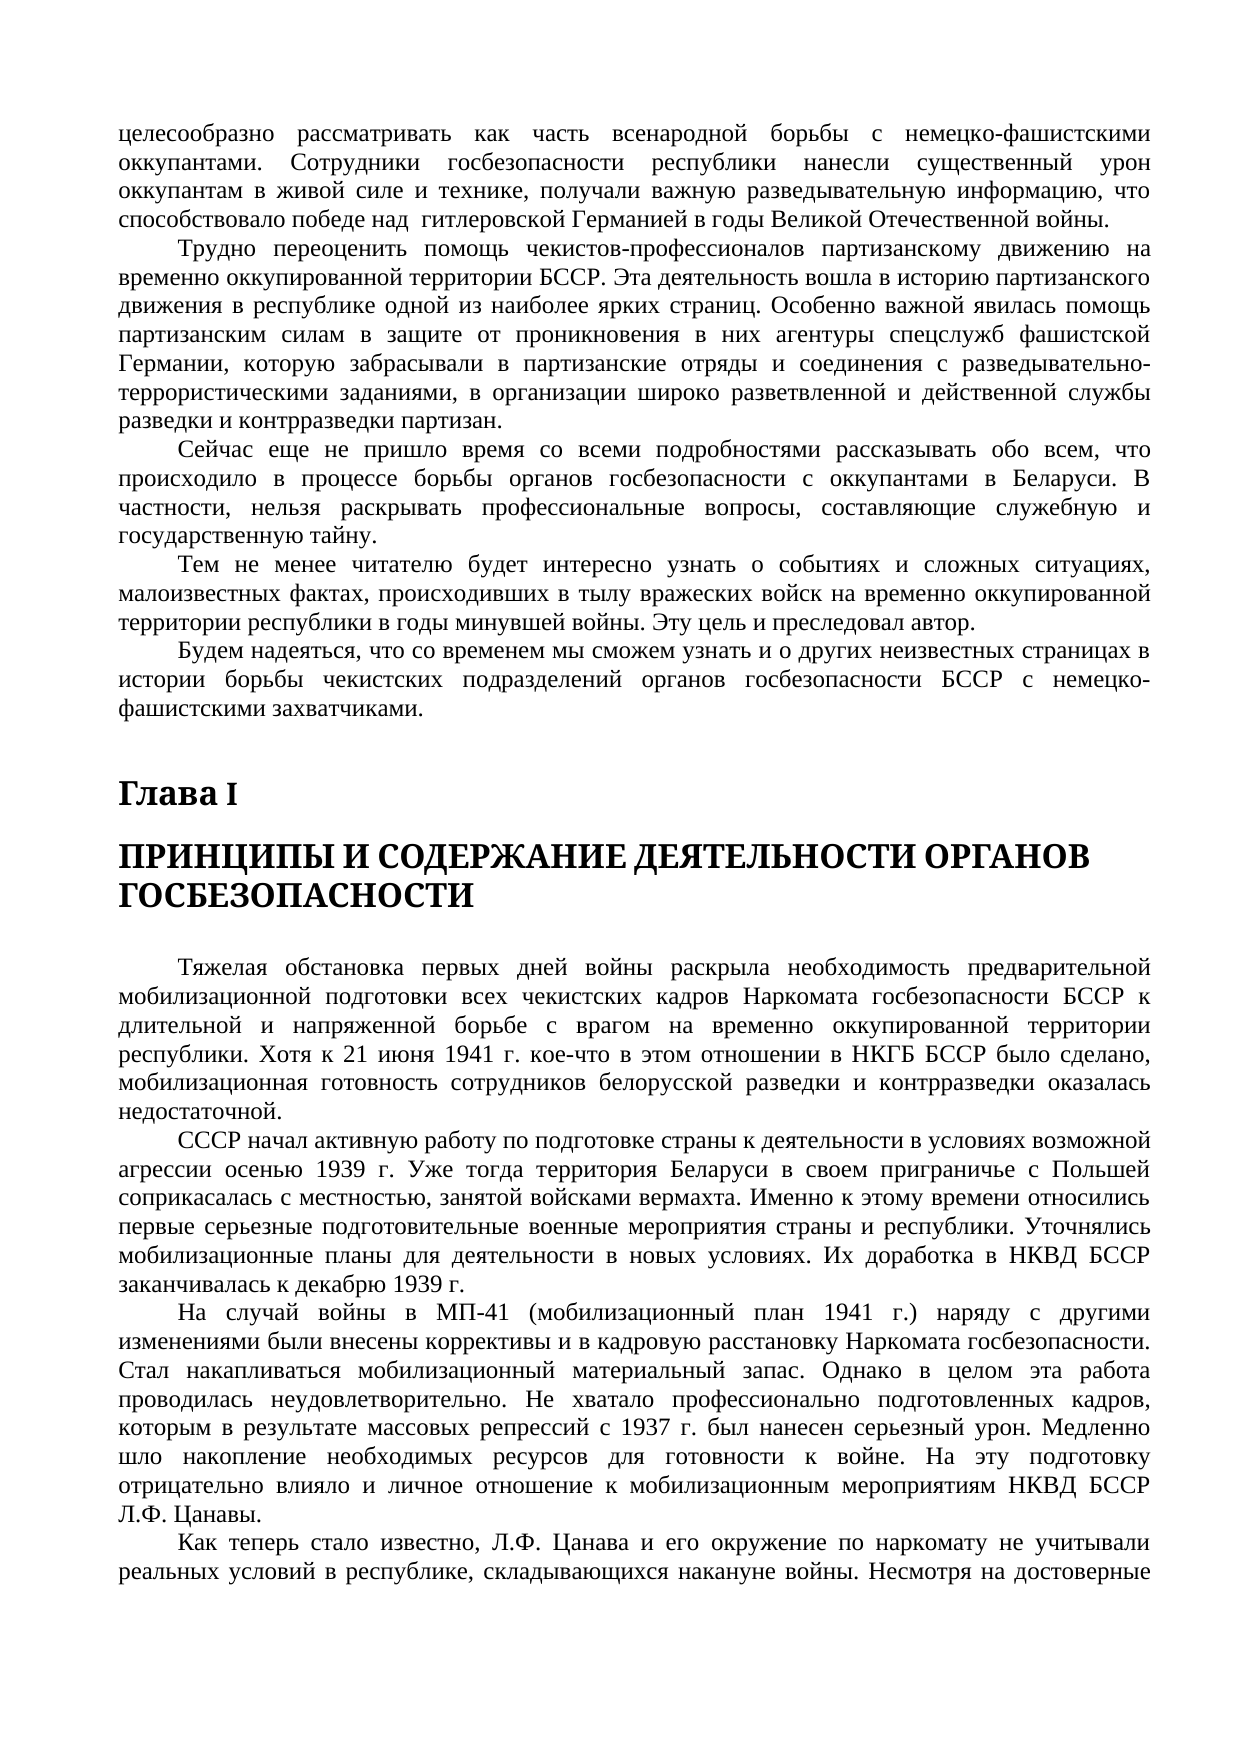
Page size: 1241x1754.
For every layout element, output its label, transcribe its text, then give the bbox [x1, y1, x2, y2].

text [118, 1527, 1152, 1585]
text СССР начал активную работу по подготовке страны к деятельности в условиях возможной агрессии осенью 1939 г. Уже тогда территория Беларуси в своем приграничье с Польшей соприкасалась с местностью, занятой войсками вермахта. Именно к этому времени относились первые серьезные подготовительные военные мероприятия страны и республики. Уточнялись мобилизационные планы для деятельности в новых условиях. Их доработка в НКВД БССР заканчивалась к декабрю 1939 г. [118, 1125, 1152, 1297]
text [118, 118, 1152, 233]
text На случай войны в МП-41 (мобилизационный план 1941 г.) наряду с другими изменениями были внесены коррективы и в кадровую расстановку Наркомата госбезопасности. Стал накапливаться мобилизационный материальный запас. Однако в целом эта работа проводилась неудовлетворительно. Не хватало профессионально подготовленных кадров, которым в результате массовых репрессий с 1937 г. был нанесен серьезный урон. Медленно шло накопление необходимых ресурсов для готовности к войне. На эту подготовку отрицательно влияло и личное отношение к мобилизационным мероприятиям НКВД БССР Л.Ф. Цанавы. [118, 1297, 1152, 1527]
text Тяжелая обстановка первых дней войны раскрыла необходимость предварительной мобилизационной подготовки всех чекистских кадров Наркомата госбезопасности БССР к длительной и напряженной борьбе с врагом на временно оккупированной территории республики. Хотя к 21 июня 1941 г. кое-что в этом отношении в НКГБ БССР было сделано, мобилизационная готовность сотрудников белорусской разведки и контрразведки оказалась недостаточной. [118, 952, 1152, 1125]
subtitle Глава I [118, 776, 1152, 814]
text Трудно переоценить помощь чекистов-профессионалов партизанскому движению на временно оккупированной территории БССР. Эта деятельность вошла в историю партизанского движения в республике одной из наиболее ярких страниц. Особенно важной явилась помощь партизанским силам в защите от проникновения в них агентуры спецслужб фашистской Германии, которую забрасывали в партизанские отряды и соединения с разведывательно-террористическими заданиями, в организации широко разветвленной и действенной службы разведки и контрразведки партизан. [118, 233, 1152, 434]
text Тем не менее читателю будет интересно узнать о событиях и сложных ситуациях, малоизвестных фактах, происходивших в тылу вражеских войск на временно оккупированной территории республики в годы минувшей войны. Эту цель и преследовал автор. [118, 549, 1152, 636]
text Будем надеяться, что со временем мы сможем узнать и о других неизвестных страницах в истории борьбы чекистских подразделений органов госбезопасности БССР с немецко-фашистскими захватчиками. [118, 636, 1152, 722]
subtitle ПРИНЦИПЫ И СОДЕРЖАНИЕ ДЕЯТЕЛЬНОСТИ ОРГАНОВ ГОСБЕЗОПАСНОСТИ [118, 839, 1152, 916]
text Сейчас еще не пришло время со всеми подробностями рассказывать обо всем, что происходило в процессе борьбы органов госбезопасности с оккупантами в Беларуси. В частности, нельзя раскрывать профессиональные вопросы, составляющие служебную и государственную тайну. [118, 434, 1152, 549]
